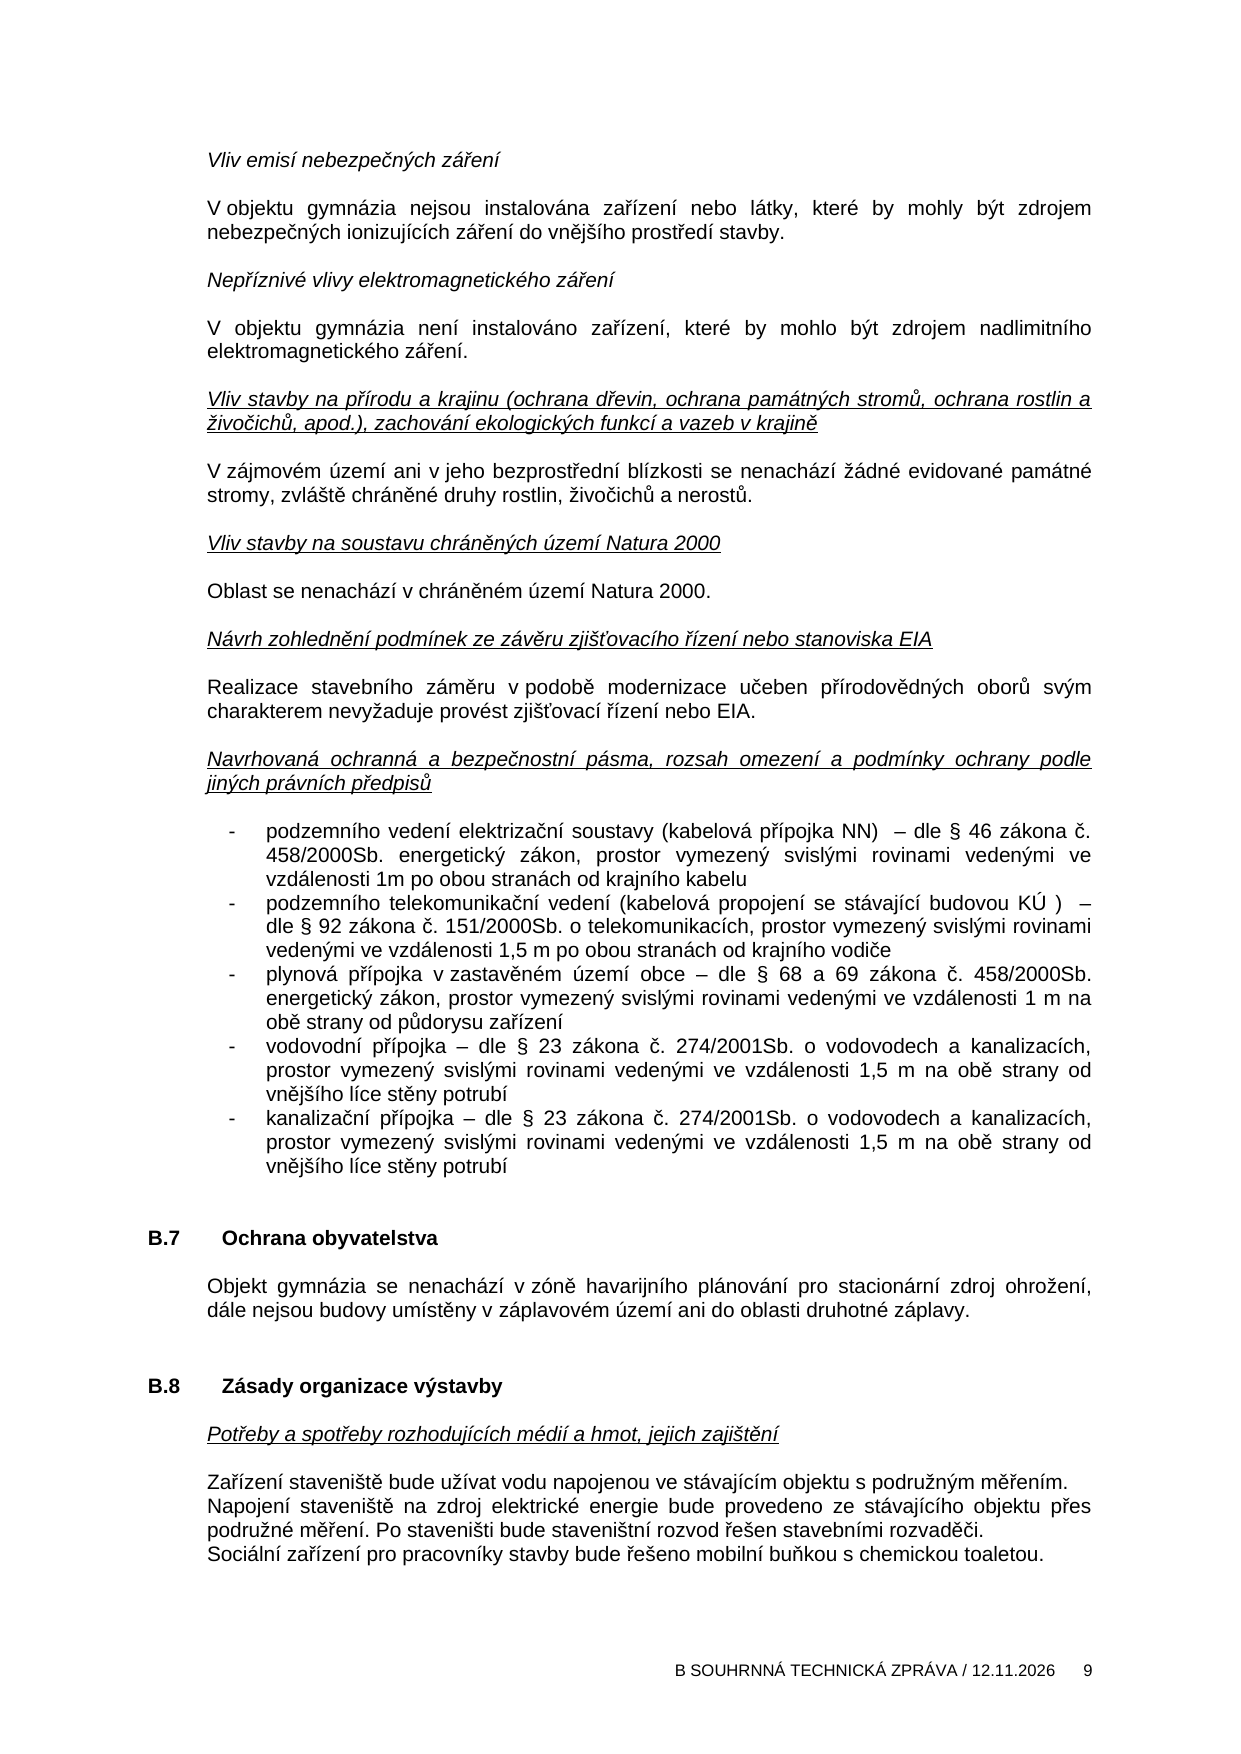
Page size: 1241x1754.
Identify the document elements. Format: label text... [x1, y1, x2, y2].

text Napojení staveniště na zdroj elektrické energie bude provedeno ze stávajícího objektu přes podružné měření. Po staveništi bude staveništní rozvod řešen stavebními rozvaděči. [207, 1494, 1092, 1542]
text Vliv stavby na přírodu a krajinu (ochrana dřevin, ochrana památných stromů, ochrana rostlin a živočichů, apod.), zachování ekologických funkcí a vazeb v krajině [207, 387, 1093, 435]
list vodovodní přípojka – dle § 23 zákona č. 274/2001Sb. o vodovodech a kanalizacích, prostor vymezený svislými rovinami vedenými ve vzdálenosti 1,5 m na obě strany od vnějšího líce stěny potrubí [228, 1034, 1092, 1106]
list plynová přípojka v zastavěném území obce – dle § 68 a 69 zákona č. 458/2000Sb. energetický zákon, prostor vymezený svislými rovinami vedenými ve vzdálenosti 1 m na obě strany od půdorysu zařízení [228, 962, 1092, 1034]
text Realizace stavebního záměru v podobě modernizace učeben přírodovědných oborů svým charakterem nevyžaduje provést zjišťovací řízení nebo EIA. [207, 675, 1092, 723]
list Ochrana obyvatelstva [148, 1226, 974, 1250]
text Oblast se nenachází v chráněném území Natura 2000. [148, 579, 1092, 603]
text Vliv emisí nebezpečných záření [207, 148, 1092, 172]
text Navrhovaná ochranná a bezpečnostní pásma, rozsah omezení a podmínky ochrany podle jiných právních předpisů [207, 747, 1093, 794]
text Vliv stavby na soustavu chráněných území Natura 2000 [207, 531, 1093, 555]
text Potřeby a spotřeby rozhodujících médií a hmot, jejich zajištění [207, 1422, 1093, 1446]
list podzemního telekomunikační vedení (kabelová propojení se stávající budovou KÚ ) – dle § 92 zákona č. 151/2000Sb. o telekomunikacích, prostor vymezený svislými rovinami vedenými ve vzdálenosti 1,5 m po obou stranách od krajního vodiče [228, 890, 1092, 962]
text V zájmovém území ani v jeho bezprostřední blízkosti se nenachází žádné evidované památné stromy, zvláště chráněné druhy rostlin, živočichů a nerostů. [207, 459, 1092, 507]
text Sociální zařízení pro pracovníky stavby bude řešeno mobilní buňkou s chemickou toaletou. [148, 1542, 1092, 1566]
text Nepříznivé vlivy elektromagnetického záření [207, 267, 1092, 291]
list Zásady organizace výstavby [148, 1374, 974, 1398]
text Zařízení staveniště bude užívat vodu napojenou ve stávajícím objektu s podružným měřením. [148, 1470, 1092, 1494]
text V objektu gymnázia nejsou instalována zařízení nebo látky, které by mohly být zdrojem nebezpečných ionizujících záření do vnějšího prostředí stavby. [207, 196, 1092, 243]
list kanalizační přípojka – dle § 23 zákona č. 274/2001Sb. o vodovodech a kanalizacích, prostor vymezený svislými rovinami vedenými ve vzdálenosti 1,5 m na obě strany od vnějšího líce stěny potrubí [228, 1106, 1092, 1178]
text V objektu gymnázia není instalováno zařízení, které by mohlo být zdrojem nadlimitního elektromagnetického záření. [207, 315, 1092, 363]
text Návrh zohlednění podmínek ze závěru zjišťovacího řízení nebo stanoviska EIA [207, 627, 1093, 651]
list podzemního vedení elektrizační soustavy (kabelová přípojka NN) – dle § 46 zákona č. 458/2000Sb. energetický zákon, prostor vymezený svislými rovinami vedenými ve vzdálenosti 1m po obou stranách od krajního kabelu [228, 818, 1092, 890]
text Objekt gymnázia se nenachází v zóně havarijního plánování pro stacionární zdroj ohrožení, dále nejsou budovy umístěny v záplavovém území ani do oblasti druhotné záplavy. [207, 1274, 1092, 1322]
